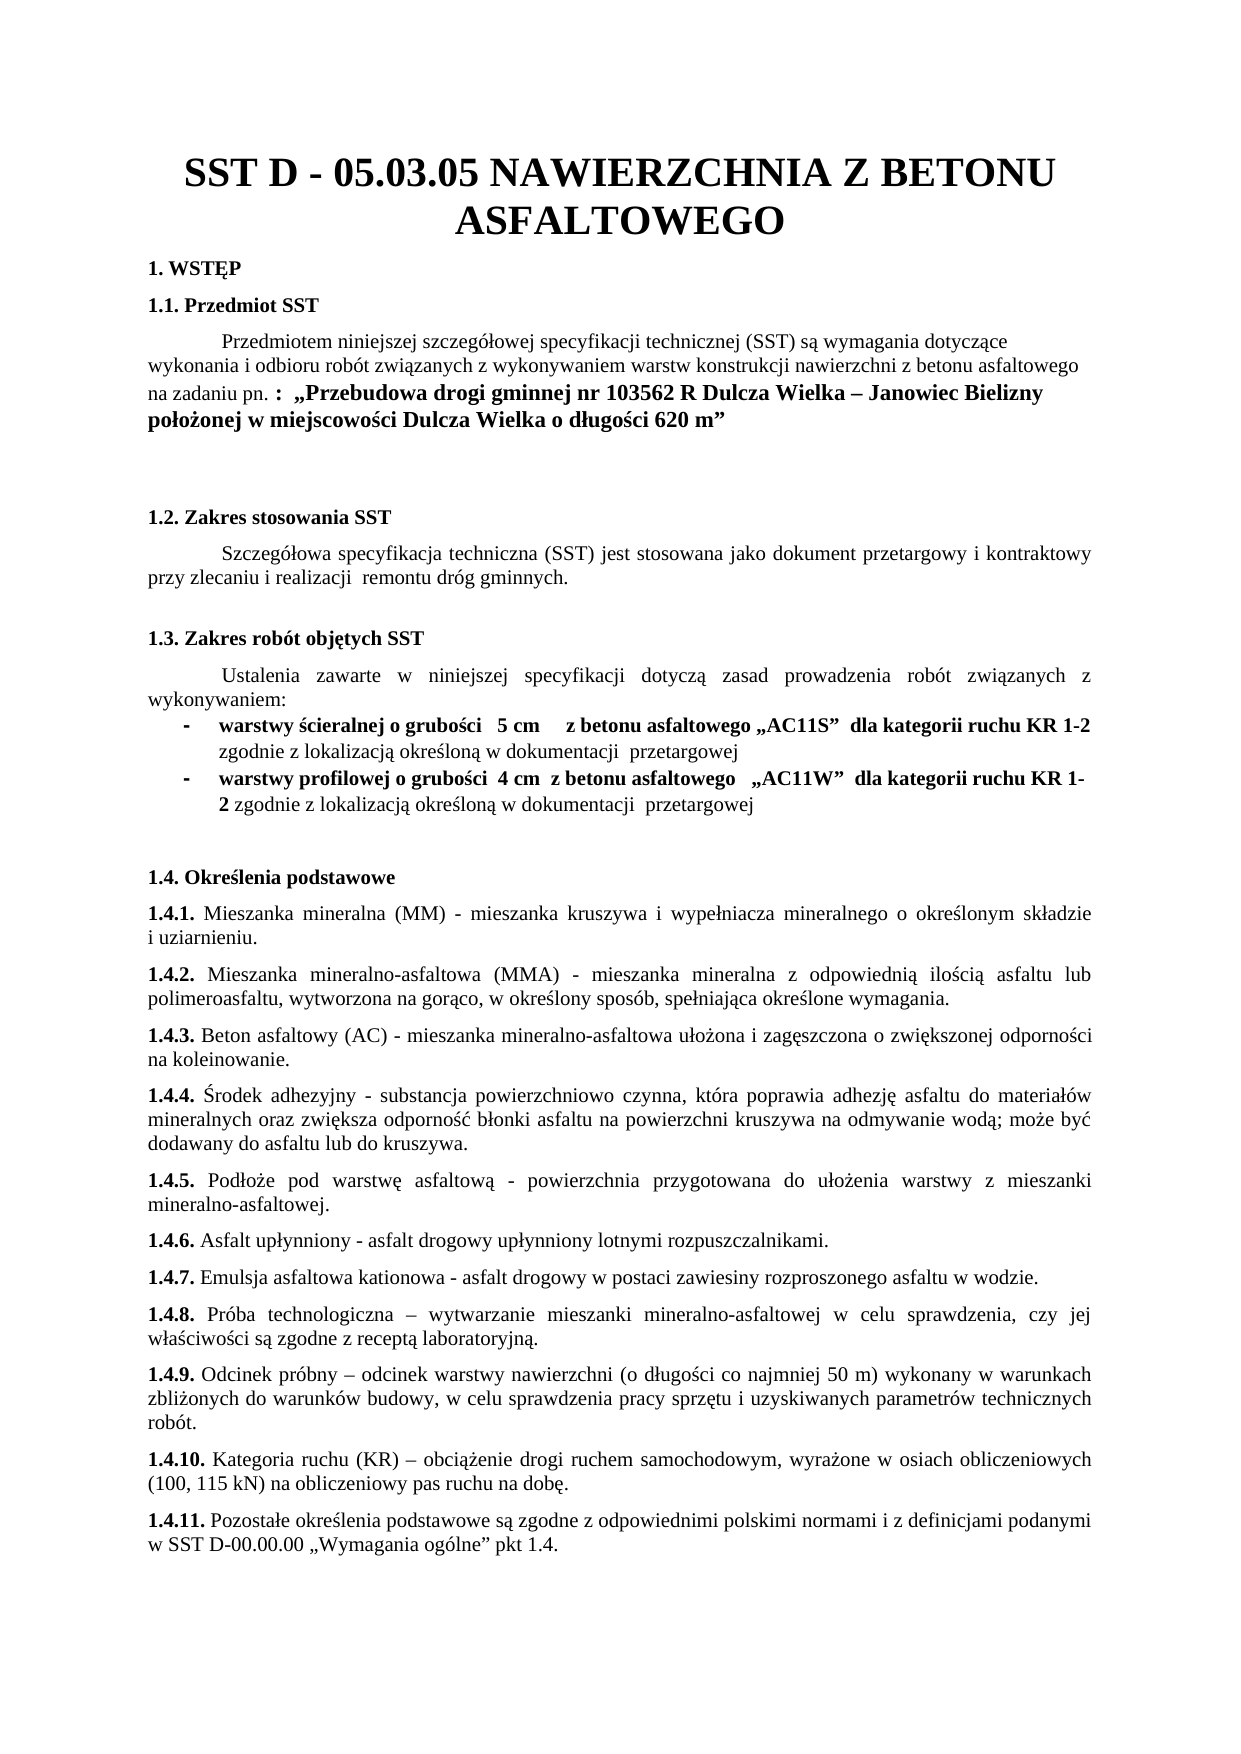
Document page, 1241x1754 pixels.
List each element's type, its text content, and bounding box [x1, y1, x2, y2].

subtitle 1.2. Zakres stosowania SST [148, 505, 1093, 529]
text 1.4.3. Beton asfaltowy (AC) - mieszanka mineralno-asfaltowa ułożona i zagęszczona o zwiększonej odporności na koleinowanie. [148, 1022, 1093, 1071]
text Przedmiotem niniejszej szczegółowej specyfikacji technicznej (SST) są wymagania dotyczące wykonania i odbioru robót związanych z wykonywaniem warstw konstrukcji nawierzchni z betonu asfaltowego na zadaniu pn. : „Przebudowa drogi gminnej nr 103562 R Dulcza Wielka – Janowiec Bielizny położonej w miejscowości Dulcza Wielka o długości 620 m” [148, 329, 1093, 432]
list warstwy profilowej o grubości 4 cm z betonu asfaltowego „AC11W” dla kategorii ruchu KR 1-2 zgodnie z lokalizacją określoną w dokumentacji przetargowej [183, 763, 1093, 816]
text Ustalenia zawarte w niniejszej specyfikacji dotyczą zasad prowadzenia robót związanych z wykonywaniem: [148, 662, 1093, 711]
subtitle 1. WSTĘP [148, 256, 1093, 280]
text 1.4.9. Odcinek próbny – odcinek warstwy nawierzchni (o długości co najmniej ) wykonany w warunkach zbliżonych do warunków budowy, w celu sprawdzenia pracy sprzętu i uzyskiwanych parametrów technicznych robót. [148, 1362, 1093, 1434]
text SST D - 05.03.05 NAWIERZCHNIA Z BETONU ASFALTOWEGO [148, 148, 1093, 243]
subtitle 1.1. Przedmiot SST [148, 292, 1093, 317]
text 1.4.6. Asfalt upłynniony - asfalt drogowy upłynniony lotnymi rozpuszczalnikami. [148, 1228, 1093, 1252]
subtitle 1.4. Określenia podstawowe [148, 865, 1093, 889]
list warstwy ścieralnej o grubości 5 cm z betonu asfaltowego „AC11S” dla kategorii ruchu KR 1-2 zgodnie z lokalizacją określoną w dokumentacji przetargowej [183, 711, 1093, 763]
text 1.4.4. Środek adhezyjny - substancja powierzchniowo czynna, która poprawia adhezję asfaltu do materiałów mineralnych oraz zwiększa odporność błonki asfaltu na powierzchni kruszywa na odmywanie wodą; może być dodawany do asfaltu lub do kruszywa. [148, 1083, 1093, 1155]
text 1.4.7. Emulsja asfaltowa kationowa - asfalt drogowy w postaci zawiesiny rozproszonego asfaltu w wodzie. [148, 1265, 1093, 1289]
text 1.4.8. Próba technologiczna – wytwarzanie mieszanki mineralno-asfaltowej w celu sprawdzenia, czy jej właściwości są zgodne z receptą laboratoryjną. [148, 1302, 1093, 1350]
text 1.4.2. Mieszanka mineralno-asfaltowa (MMA) - mieszanka mineralna z odpowiednią ilością asfaltu lub polimeroasfaltu, wytworzona na gorąco, w określony sposób, spełniająca określone wymagania. [148, 962, 1093, 1010]
text 1.4.5. Podłoże pod warstwę asfaltową - powierzchnia przygotowana do ułożenia warstwy z mieszanki mineralno-asfaltowej. [148, 1168, 1093, 1216]
text Szczegółowa specyfikacja techniczna (SST) jest stosowana jako dokument przetargowy i kontraktowy przy zlecaniu i realizacji remontu dróg gminnych. [148, 541, 1093, 589]
subtitle 1.3. Zakres robót objętych SST [148, 626, 1093, 650]
text 1.4.11. Pozostałe określenia podstawowe są zgodne z odpowiednimi polskimi normami i z definicjami podanymi w SST D-00.00.00 „Wymagania ogólne” pkt 1.4. [148, 1507, 1093, 1556]
text 1.4.1. Mieszanka mineralna (MM) - mieszanka kruszywa i wypełniacza mineralnego o określonym składzie i uziarnieniu. [148, 901, 1093, 949]
text 1.4.10. Kategoria ruchu (KR) – obciążenie drogi ruchem samochodowym, wyrażone w osiach obliczeniowych (100, 115 kN) na obliczeniowy pas ruchu na dobę. [148, 1447, 1093, 1495]
